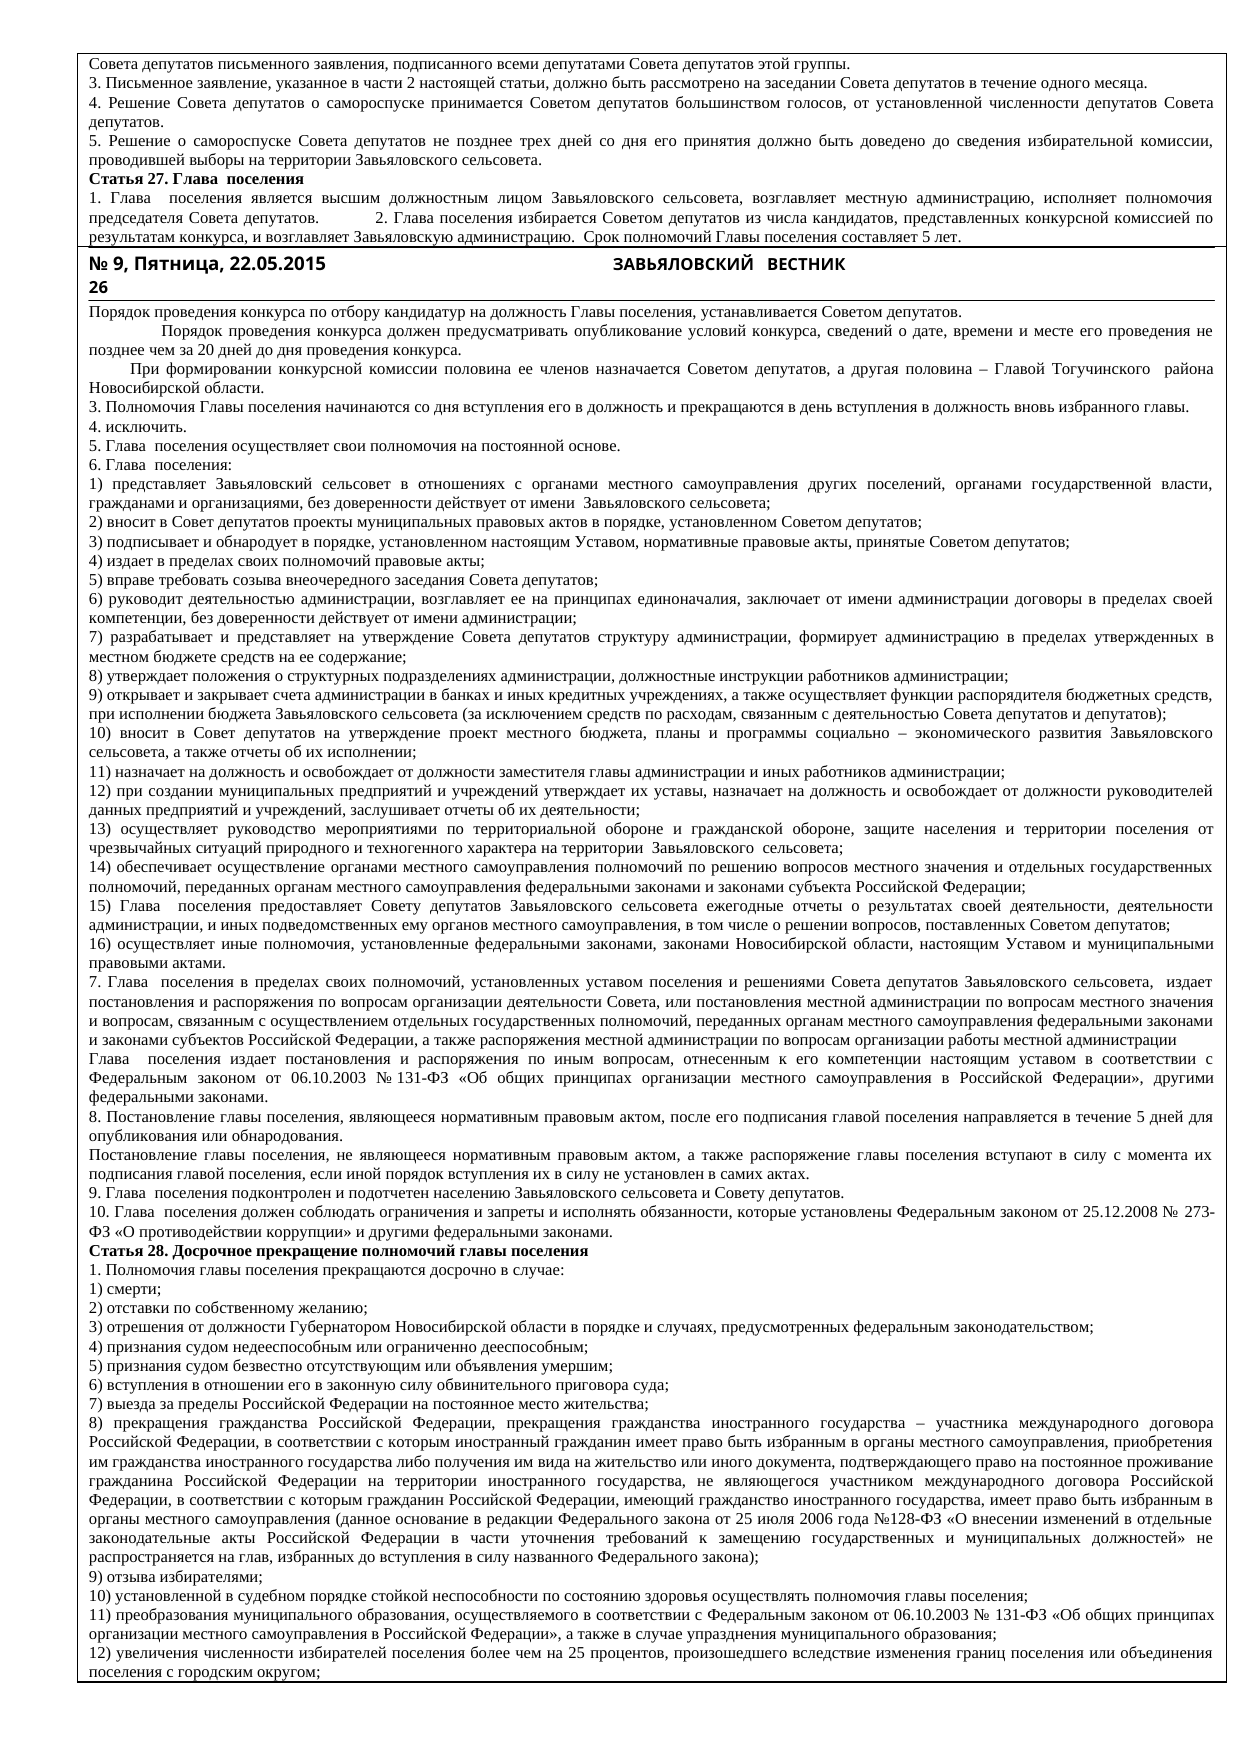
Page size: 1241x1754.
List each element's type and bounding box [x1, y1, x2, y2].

table_cell [78, 54, 1226, 246]
table_cell [78, 247, 1226, 1681]
